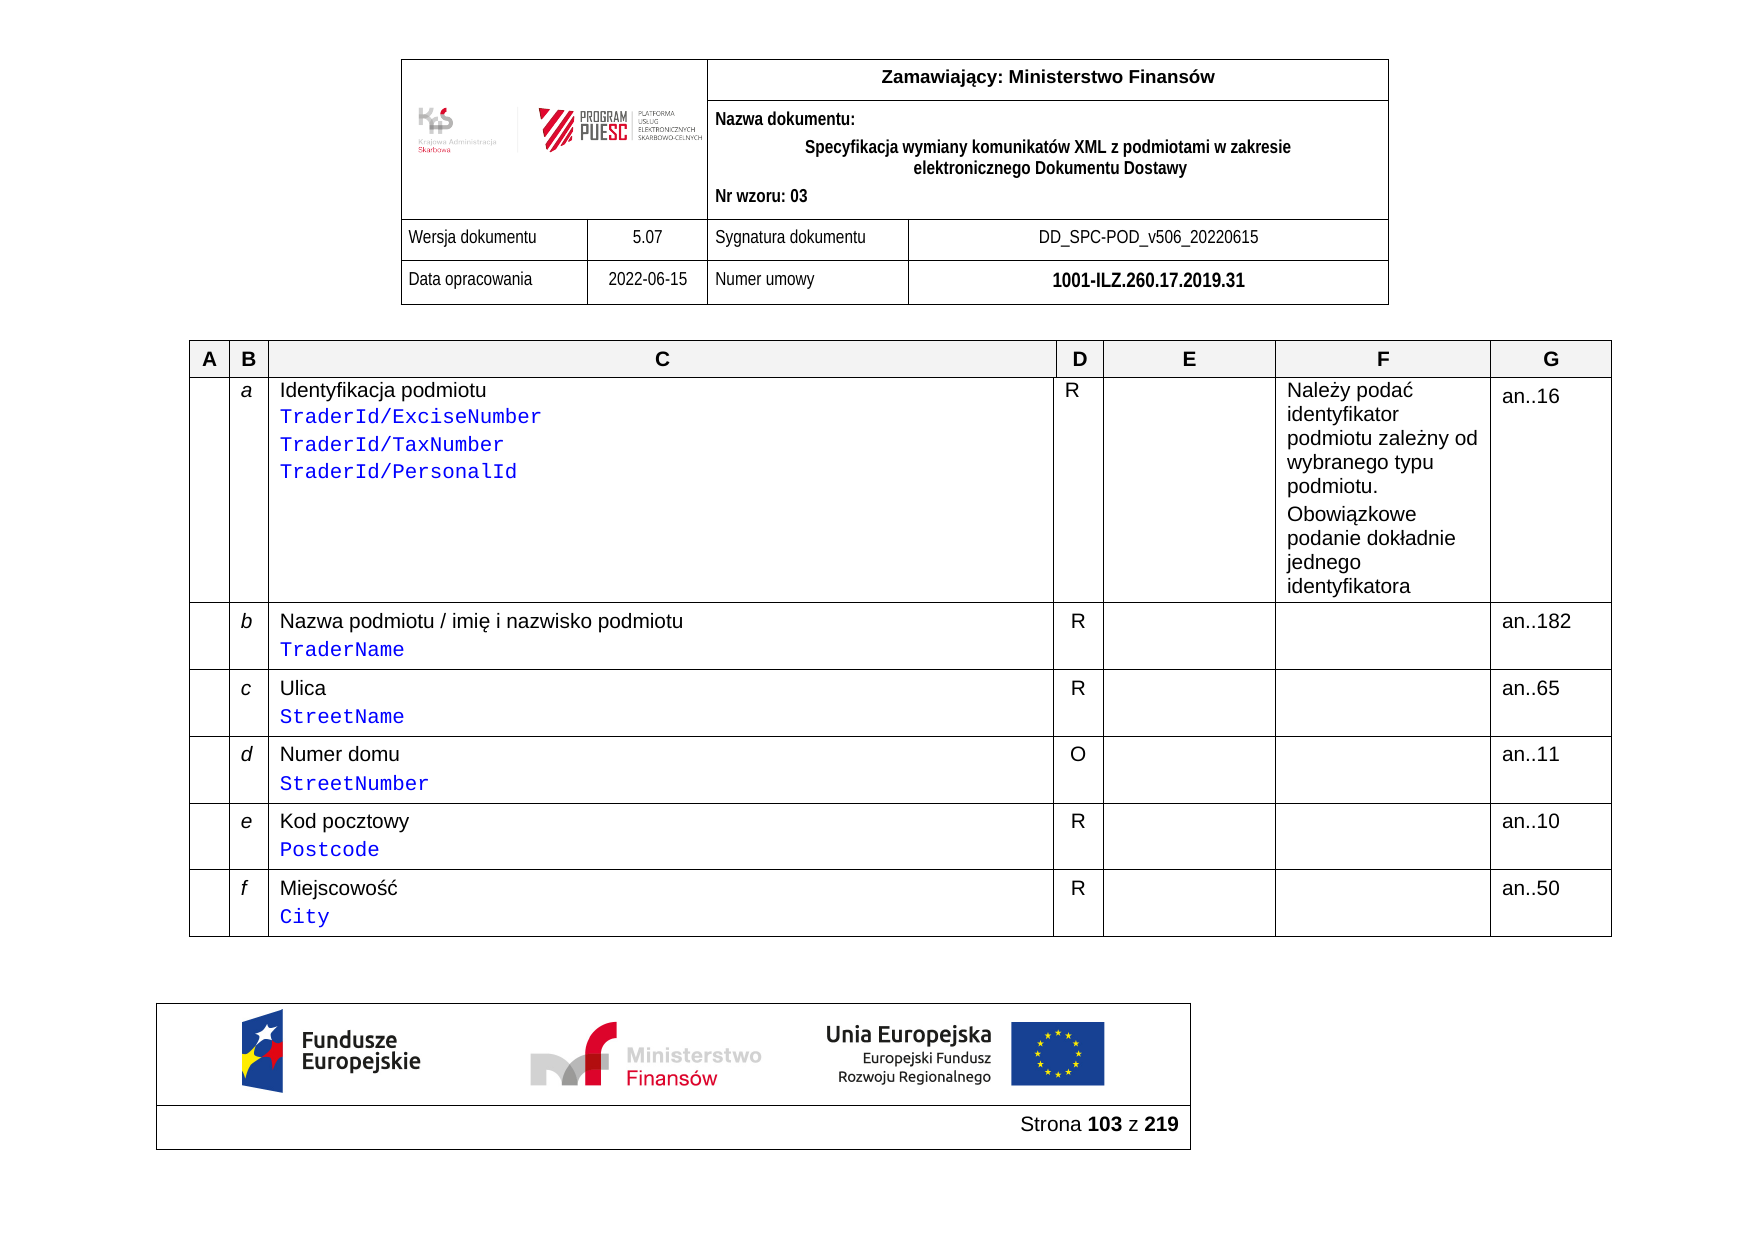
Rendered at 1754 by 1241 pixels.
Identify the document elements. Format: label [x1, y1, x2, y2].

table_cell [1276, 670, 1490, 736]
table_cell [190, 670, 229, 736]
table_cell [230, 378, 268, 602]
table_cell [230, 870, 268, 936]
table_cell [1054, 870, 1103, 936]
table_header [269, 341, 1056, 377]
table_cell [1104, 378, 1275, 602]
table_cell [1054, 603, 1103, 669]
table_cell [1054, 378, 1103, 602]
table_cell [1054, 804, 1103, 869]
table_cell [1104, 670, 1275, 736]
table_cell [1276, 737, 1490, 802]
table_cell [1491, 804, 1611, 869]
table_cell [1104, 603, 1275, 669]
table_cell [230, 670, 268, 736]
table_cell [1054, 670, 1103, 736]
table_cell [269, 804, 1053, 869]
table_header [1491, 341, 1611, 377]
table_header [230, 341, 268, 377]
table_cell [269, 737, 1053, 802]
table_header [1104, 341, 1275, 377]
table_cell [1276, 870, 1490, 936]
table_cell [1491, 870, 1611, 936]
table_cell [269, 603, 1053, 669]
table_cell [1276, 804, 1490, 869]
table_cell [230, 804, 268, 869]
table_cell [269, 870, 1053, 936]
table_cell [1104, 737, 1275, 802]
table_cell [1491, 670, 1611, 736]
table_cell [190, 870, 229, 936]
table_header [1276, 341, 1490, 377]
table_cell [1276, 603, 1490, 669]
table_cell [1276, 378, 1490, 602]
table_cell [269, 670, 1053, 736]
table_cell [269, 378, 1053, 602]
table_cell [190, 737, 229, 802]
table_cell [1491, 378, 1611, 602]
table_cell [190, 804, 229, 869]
picture [408, 97, 702, 163]
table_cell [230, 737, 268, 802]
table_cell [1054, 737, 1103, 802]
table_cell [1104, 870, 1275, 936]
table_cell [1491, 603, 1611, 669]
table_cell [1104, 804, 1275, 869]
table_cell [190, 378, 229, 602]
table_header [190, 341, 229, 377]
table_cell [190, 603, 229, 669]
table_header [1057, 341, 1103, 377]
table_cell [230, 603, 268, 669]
picture [242, 1009, 1105, 1093]
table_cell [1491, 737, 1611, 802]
